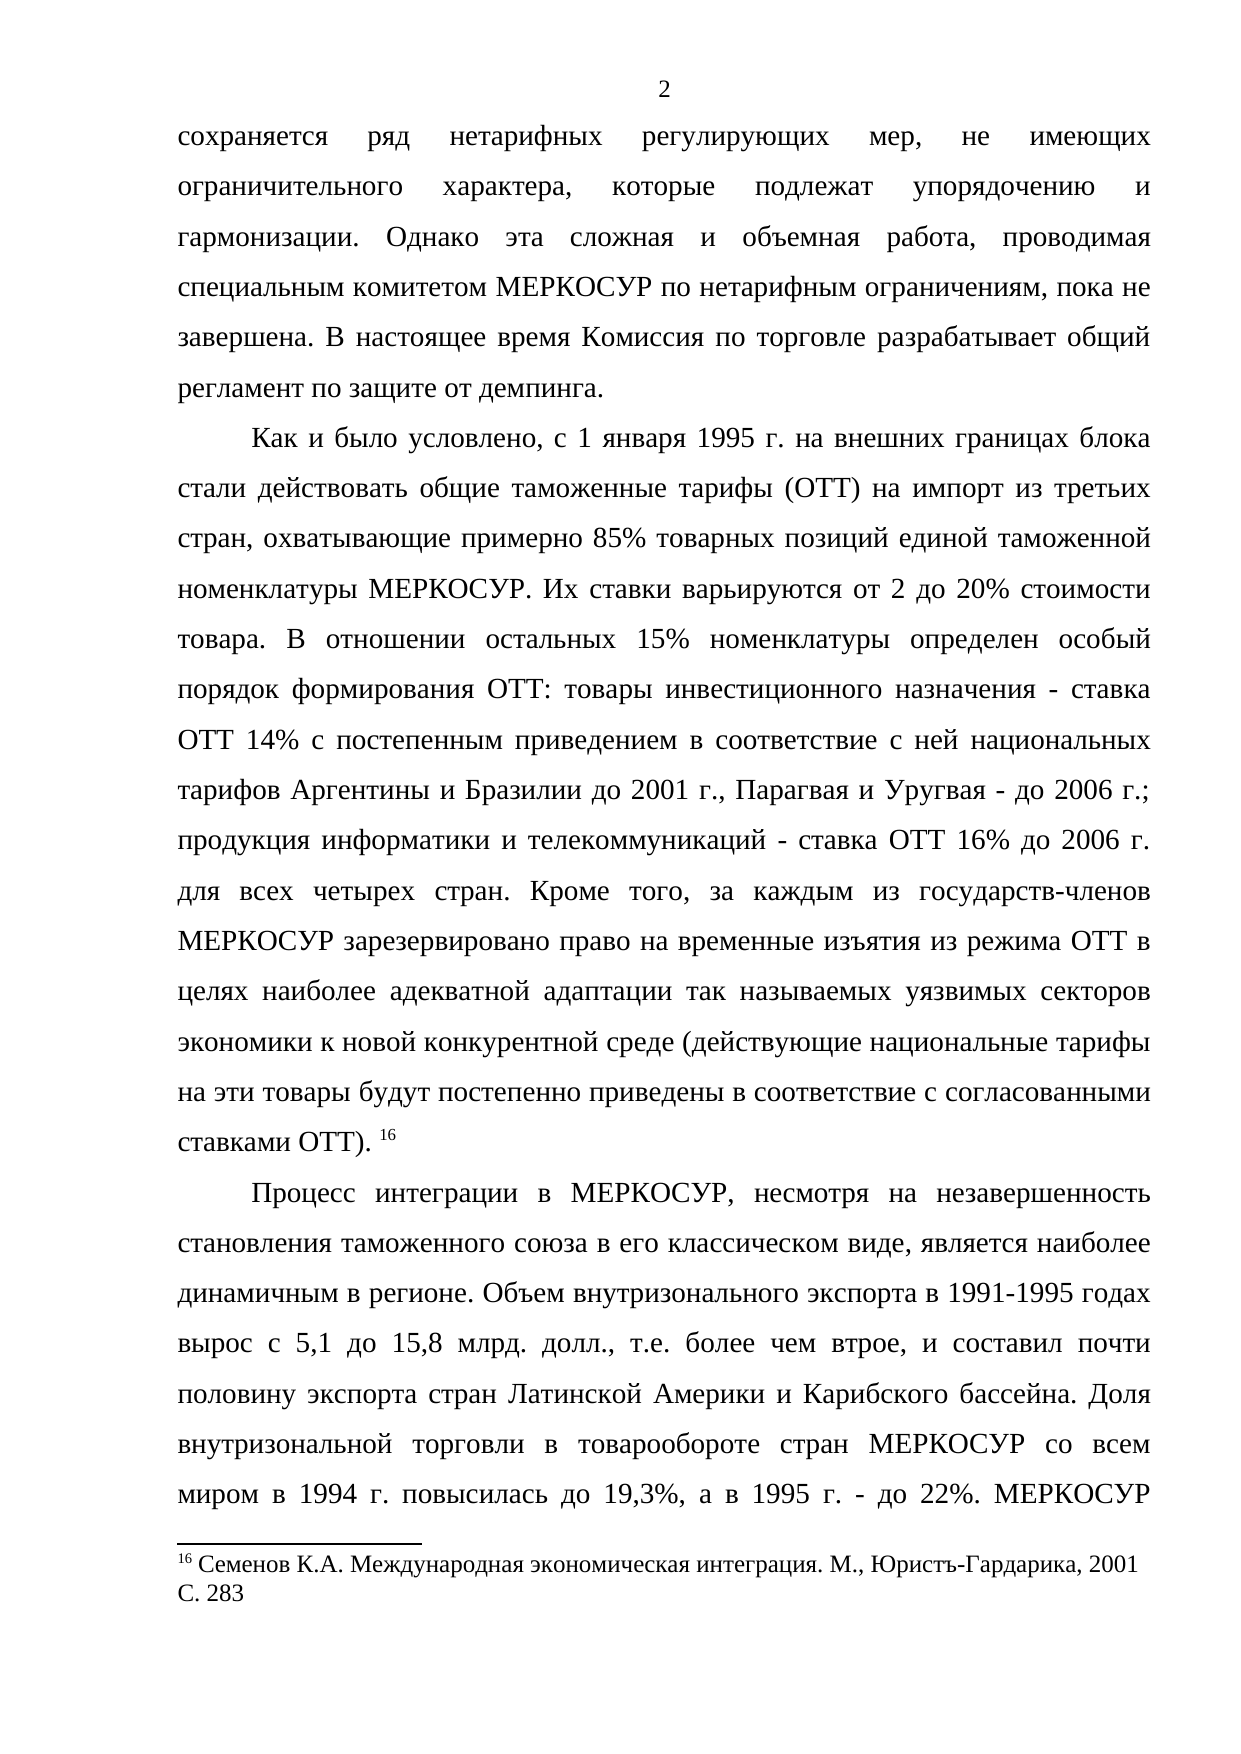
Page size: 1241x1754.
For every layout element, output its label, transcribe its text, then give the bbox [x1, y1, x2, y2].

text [177, 118, 1152, 403]
text Как и было условлено, с 1 января 1995 г. на внешних границах блока стали действовать общие таможенные тарифы (ОТТ) на импорт из третьих стран, охватывающие примерно 85% товарных позиций единой таможенной номенклатуры МЕРКОСУР. Их ставки варьируются от 2 до 20% стоимости товара. В отношении остальных 15% номенклатуры определен особый порядок формирования ОТТ: товары инвестиционного назначения - ставка ОТТ 14% с постепенным приведением в соответствие с ней национальных тарифов Аргентины и Бразилии до 2001 г., Парагвая и Уругвая - до 2006 г.; продукция информатики и телекоммуникаций - ставка ОТТ 16% до 2006 г. для всех четырех стран. Кроме того, за каждым из государств-членов МЕРКОСУР зарезервировано право на временные изъятия из режима ОТТ в целях наиболее адекватной адаптации так называемых уязвимых секторов экономики к новой конкурентной среде (действующие национальные тарифы на эти товары будут постепенно приведены в соответствие с согласованными ставками ОТТ). [177, 420, 1152, 1158]
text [177, 1175, 1152, 1510]
